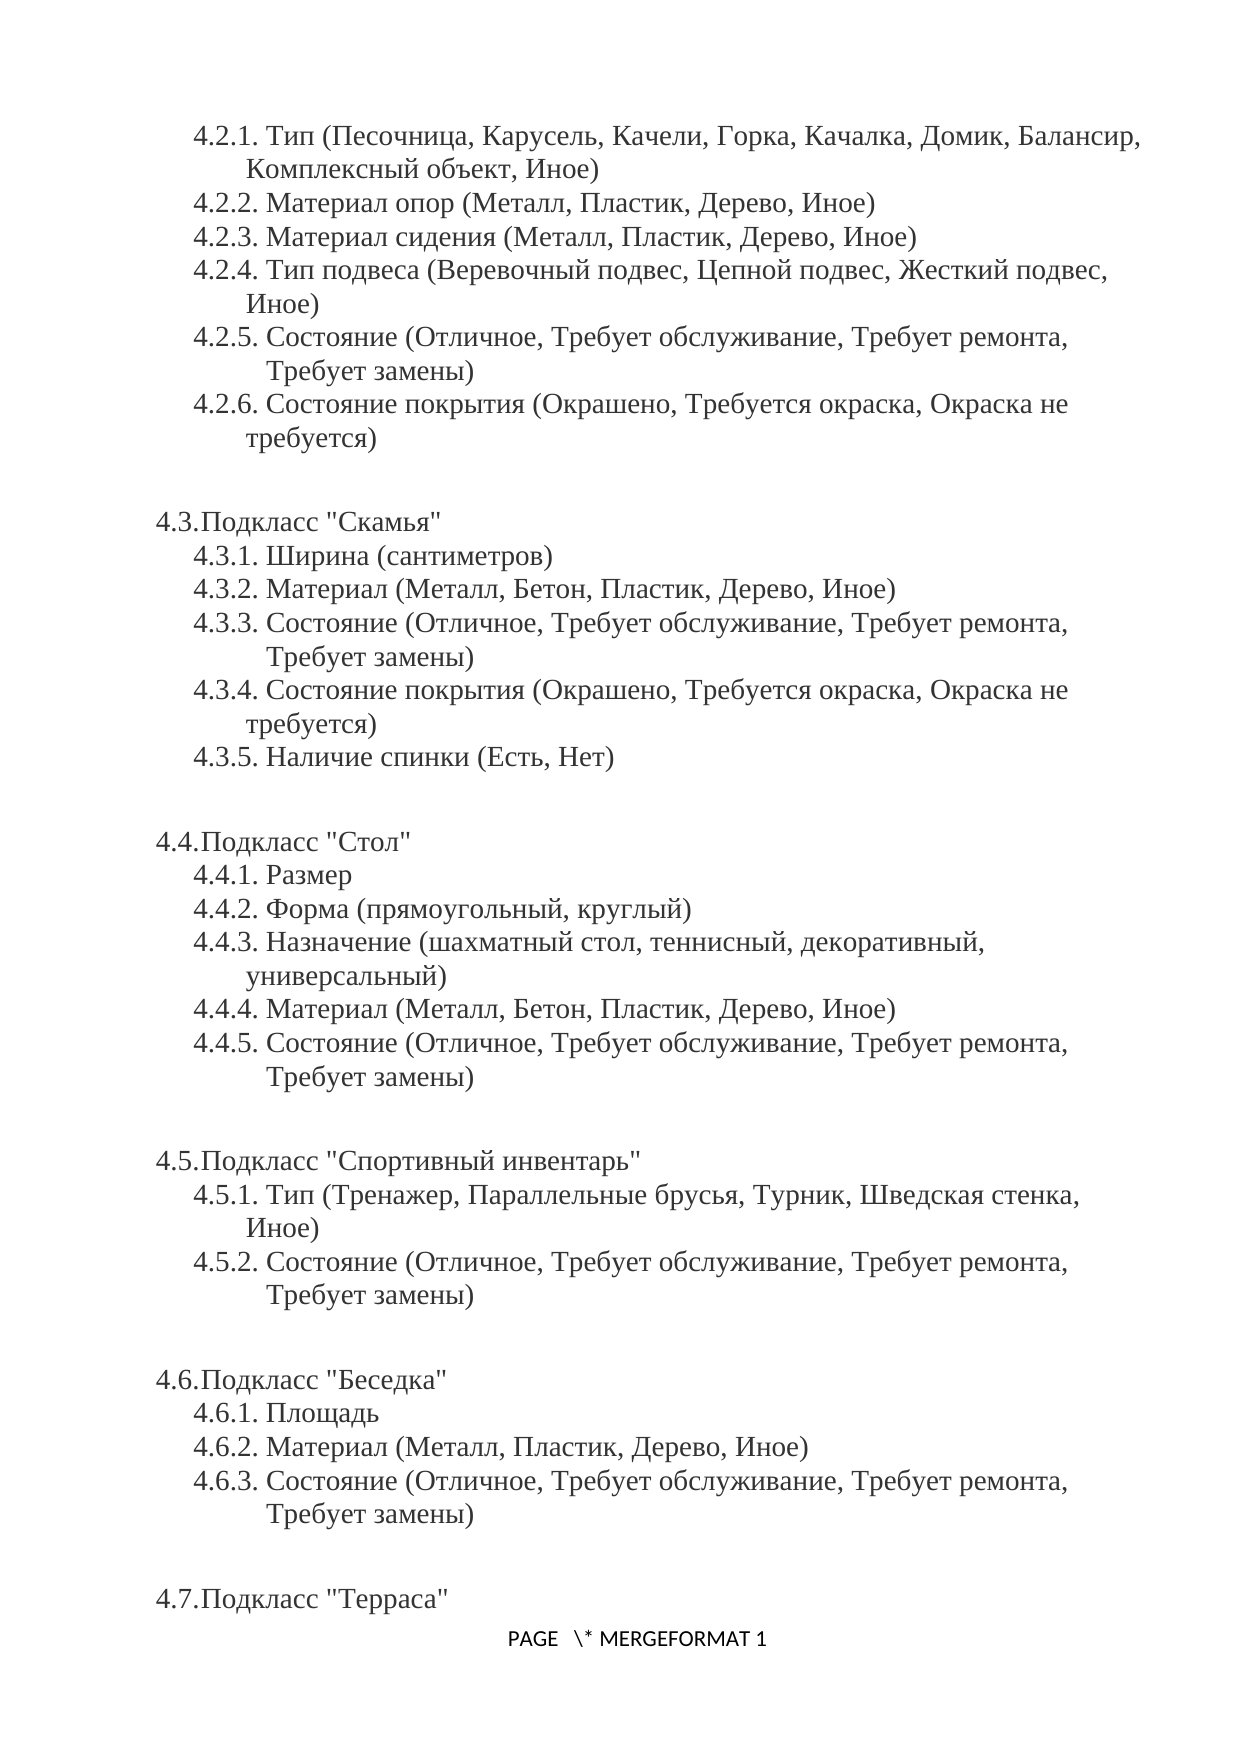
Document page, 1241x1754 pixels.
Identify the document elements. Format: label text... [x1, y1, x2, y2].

list Подкласс "Беседка" [156, 1362, 1152, 1396]
list Состояние покрытия (Окрашено, Требуется окраска, Окраска не требуется) [193, 672, 1152, 739]
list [193, 1463, 1152, 1530]
list Назначение (шахматный стол, теннисный, декоративный, универсальный) [193, 924, 1152, 992]
list Тип (Тренажер, Параллельные брусья, Турник, Шведская стенка, Иное) [193, 1177, 1152, 1244]
list Состояние (Отличное, Требует обслуживание, Требует ремонта, Требует замены) [193, 1025, 1152, 1092]
list Ширина (сантиметров) [193, 538, 1152, 572]
list Тип подвеса (Веревочный подвес, Цепной подвес, Жесткий подвес, Иное) [193, 252, 1152, 319]
list Форма (прямоугольный, круглый) [193, 891, 1152, 924]
list Материал (Металл, Бетон, Пластик, Дерево, Иное) [193, 572, 1152, 605]
list Состояние покрытия (Окрашено, Требуется окраска, Окраска не требуется) [193, 386, 1152, 453]
list Материал сидения (Металл, Пластик, Дерево, Иное) [193, 219, 1152, 252]
list Тип (Песочница, Карусель, Качели, Горка, Качалка, Домик, Балансир, Комплексный объект, Иное) [193, 118, 1152, 185]
list Размер [193, 857, 1152, 891]
list Состояние (Отличное, Требует обслуживание, Требует ремонта, Требует замены) [193, 319, 1152, 386]
list Подкласс "Скамья" [156, 504, 1152, 538]
list Подкласс "Спортивный инвентарь" [156, 1143, 1152, 1177]
list Подкласс "Стол" [156, 824, 1152, 857]
list Материал опор (Металл, Пластик, Дерево, Иное) [193, 185, 1152, 219]
list Площадь [193, 1396, 1152, 1429]
list Состояние (Отличное, Требует обслуживание, Требует ремонта, Требует замены) [193, 1244, 1152, 1311]
list Наличие спинки (Есть, Нет) [193, 739, 1152, 773]
list Подкласс "Терраса" [156, 1581, 1152, 1614]
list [193, 1429, 1152, 1463]
list Материал (Металл, Бетон, Пластик, Дерево, Иное) [193, 992, 1152, 1025]
list Состояние (Отличное, Требует обслуживание, Требует ремонта, Требует замены) [193, 605, 1152, 672]
